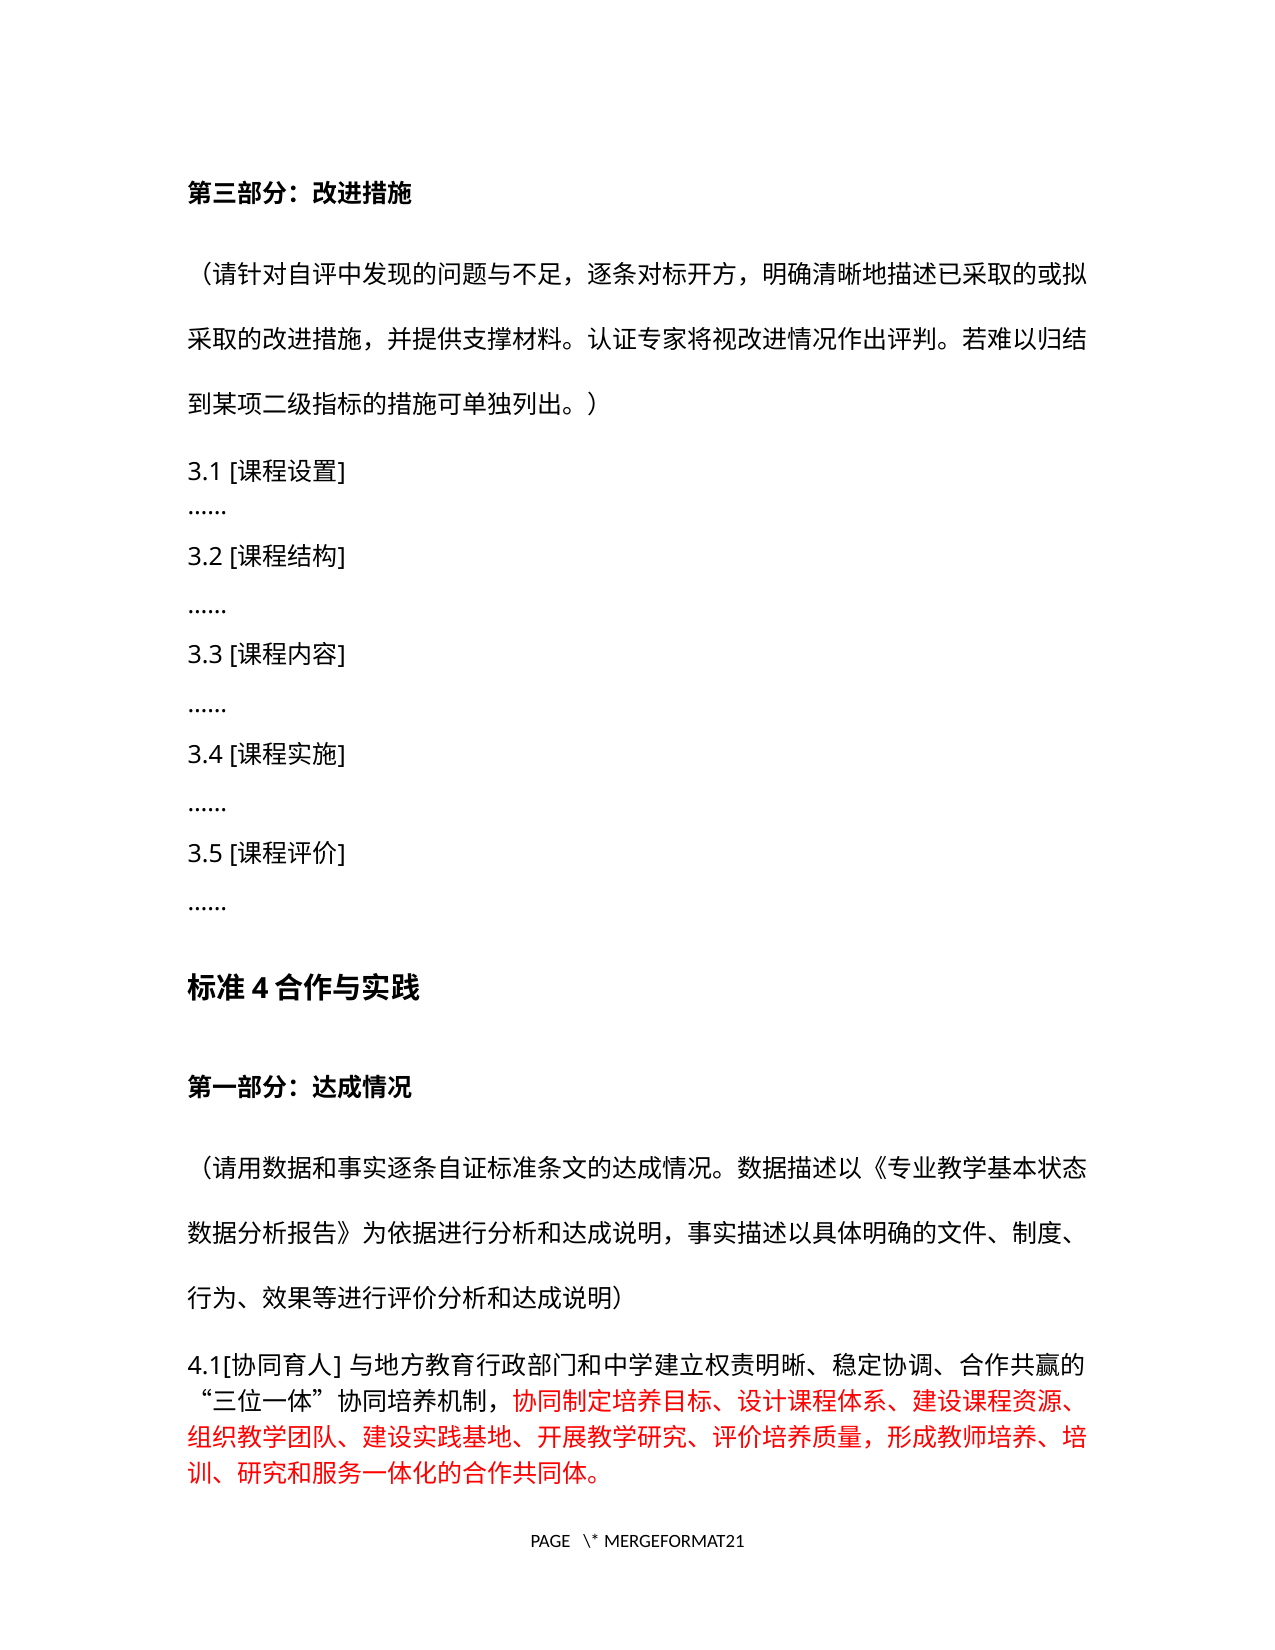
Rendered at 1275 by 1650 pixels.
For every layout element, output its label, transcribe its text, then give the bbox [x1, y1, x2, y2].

subtitle 第一部分：达成情况 [187, 1053, 1087, 1118]
text 4.1[协同育人] 与地方教育行政部门和中学建立权责明晰、稳定协调、合作共赢的“三位一体”协同培养机制，协同制定培养目标、设计课程体系、建设课程资源、组织教学团队、建设实践基地、开展教学研究、评价培养质量，形成教师培养、培训、研究和服务一体化的合作共同体。 [187, 1345, 1087, 1490]
subtitle 标准4合作与实践 [187, 953, 1087, 1018]
text …… [187, 487, 1087, 522]
text …… [187, 884, 1087, 918]
list 3.1 [课程设置] [187, 451, 1087, 487]
text …… [187, 686, 1087, 720]
text …… [187, 587, 1087, 621]
text （请针对自评中发现的问题与不足，逐条对标开方，明确清晰地描述已采取的或拟采取的改进措施，并提供支撑材料。认证专家将视改进情况作出评判。若难以归结到某项二级指标的措施可单独列出。） [187, 240, 1087, 435]
text 3.5 [课程评价] [187, 819, 1087, 884]
subtitle 第三部分：改进措施 [187, 159, 1087, 224]
text 3.4 [课程实施] [187, 720, 1087, 785]
text 3.3 [课程内容] [187, 621, 1087, 686]
text 3.2 [课程结构] [187, 522, 1087, 587]
text （请用数据和事实逐条自证标准条文的达成情况。数据描述以《专业教学基本状态数据分析报告》为依据进行分析和达成说明，事实描述以具体明确的文件、制度、行为、效果等进行评价分析和达成说明） [187, 1134, 1087, 1329]
text …… [187, 785, 1087, 819]
